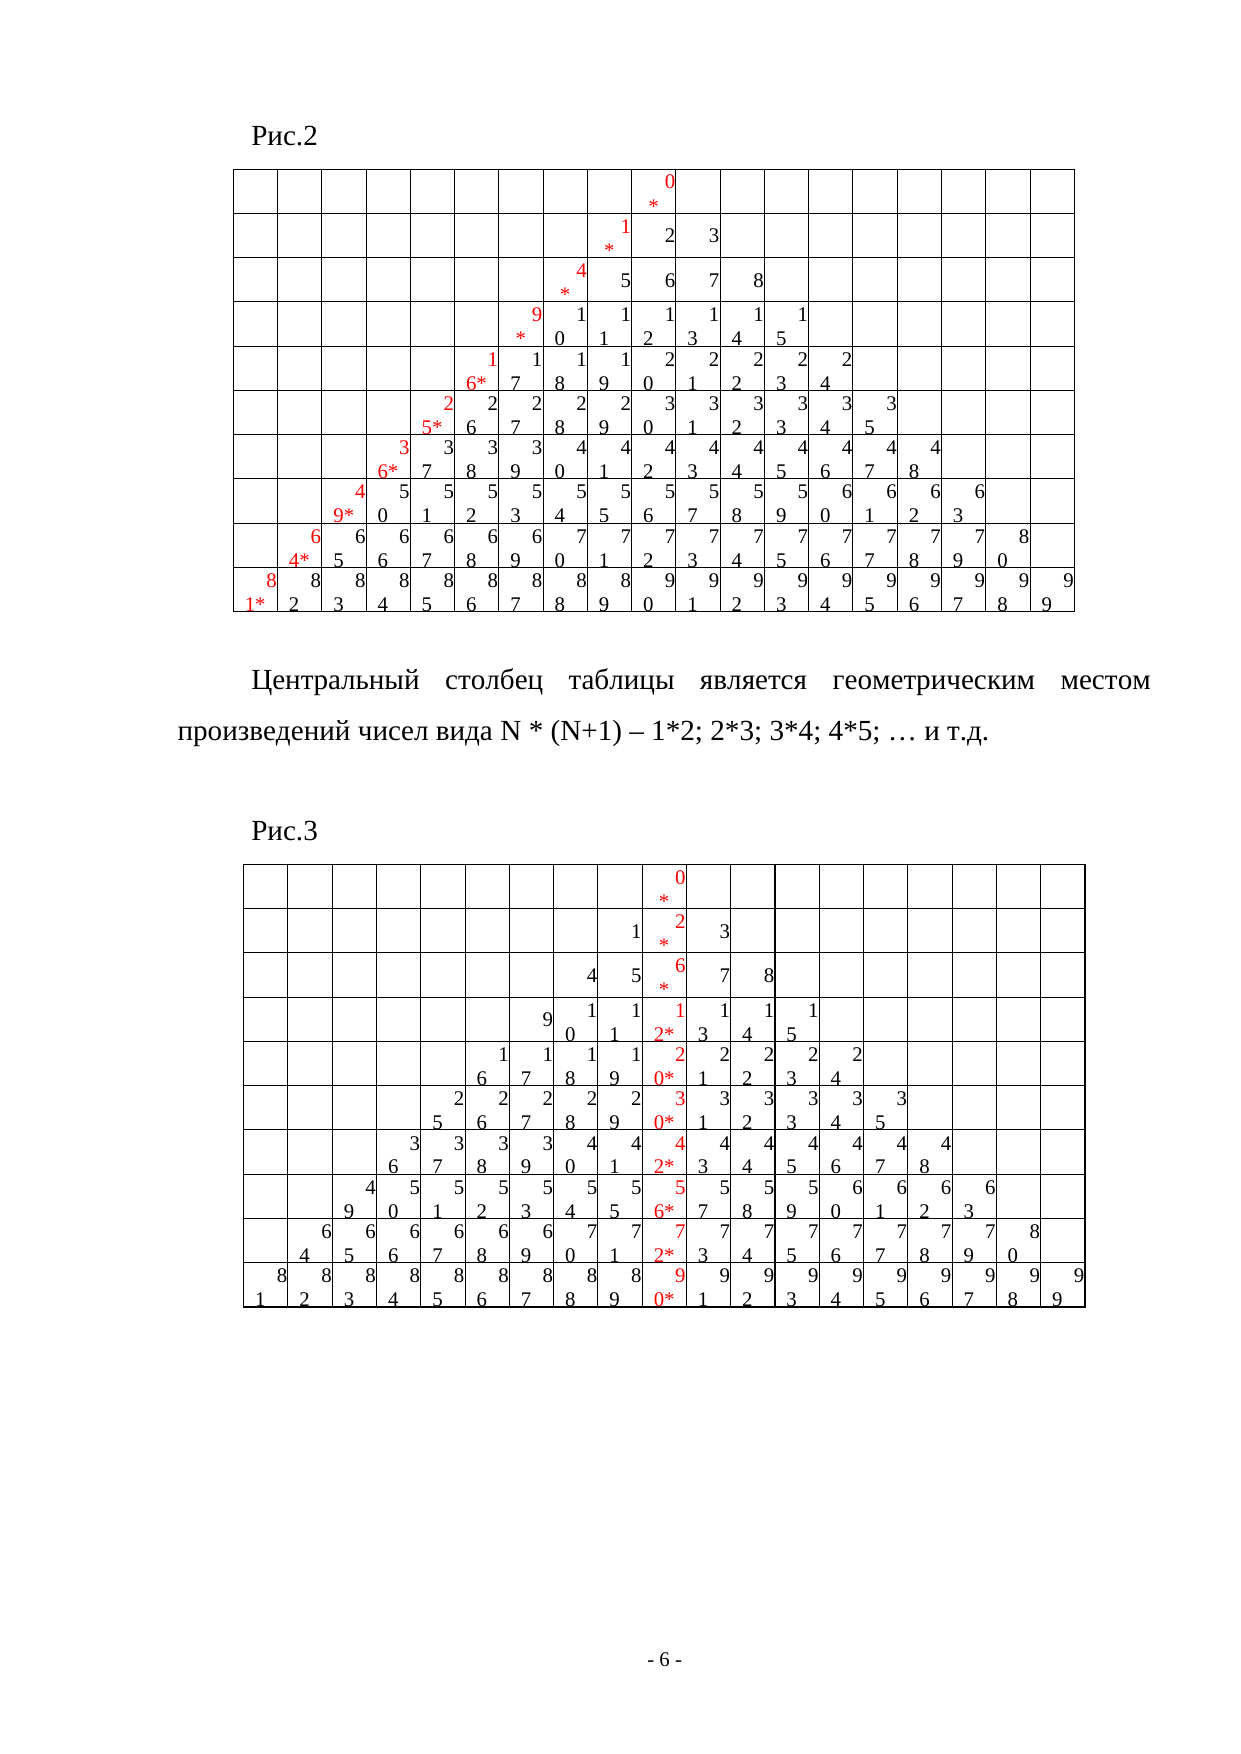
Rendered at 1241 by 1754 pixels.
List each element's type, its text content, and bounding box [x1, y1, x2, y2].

table_cell 58 [721, 479, 764, 523]
table_cell [244, 1175, 287, 1218]
table_cell 39 [510, 1130, 553, 1174]
table_header [278, 170, 321, 213]
table_cell 29 [598, 1086, 642, 1129]
table_cell 55 [588, 479, 631, 523]
table_cell [765, 258, 808, 301]
table_cell 6 * [643, 953, 686, 997]
table_cell 23 [776, 1042, 819, 1085]
table_cell 2 [632, 214, 675, 257]
table_cell 42 [632, 435, 675, 478]
table_cell 7 [676, 258, 720, 301]
table_cell 9 * [499, 302, 543, 346]
table_header [942, 170, 985, 213]
table_cell [244, 1042, 287, 1085]
table_cell 43 [687, 1130, 730, 1174]
table_cell 92 [731, 1263, 774, 1306]
table_cell 55 [598, 1175, 642, 1218]
table_cell 12 [632, 302, 675, 346]
table_cell 4 [554, 953, 597, 997]
table_cell 28 [544, 391, 587, 434]
table_cell 10 [554, 998, 597, 1041]
table_cell 77 [864, 1219, 907, 1262]
table_header [765, 170, 808, 213]
table_cell [411, 214, 454, 257]
table_header [554, 865, 597, 908]
table_cell [510, 953, 553, 997]
table_cell [898, 391, 941, 434]
table_cell [942, 258, 985, 301]
table_cell 74 [731, 1219, 774, 1262]
table_cell 81 [244, 1263, 287, 1306]
table_header [986, 170, 1030, 213]
table_cell 62 [898, 479, 941, 523]
table_header [544, 170, 587, 213]
table_cell 24 [820, 1042, 863, 1085]
table_cell 66 [377, 1219, 420, 1262]
table_cell 17 [499, 347, 543, 390]
table_cell 88 [554, 1263, 597, 1306]
table_cell 56 [632, 479, 675, 523]
table_cell 97 [942, 568, 985, 611]
table_cell 45 [765, 435, 808, 478]
table_cell 57 [687, 1175, 730, 1218]
table_header [499, 170, 543, 213]
table_cell [997, 1130, 1040, 1174]
text Рис.2 [177, 118, 1152, 152]
table_cell [997, 953, 1040, 997]
table_cell 89 [598, 1263, 642, 1306]
table_cell [499, 258, 543, 301]
table_cell 11 [598, 998, 642, 1041]
table_cell [499, 214, 543, 257]
table_cell 95 [853, 568, 897, 611]
table_cell [1031, 435, 1074, 478]
table_cell [377, 1042, 420, 1085]
table_cell [953, 1042, 996, 1085]
table_cell [942, 214, 985, 257]
table_cell 51 [411, 479, 454, 523]
table_cell 88 [544, 568, 587, 611]
table_cell 71 [598, 1219, 642, 1262]
table_cell 77 [853, 524, 897, 567]
table_cell 89 [588, 568, 631, 611]
table_cell 39 [499, 435, 543, 478]
table_cell [1041, 1219, 1084, 1262]
table_cell 94 [809, 568, 852, 611]
table_cell [820, 909, 863, 952]
table_header [288, 865, 332, 908]
table_cell 96 [908, 1263, 952, 1306]
table_cell 33 [765, 391, 808, 434]
table_cell 19 [588, 347, 631, 390]
table_cell 8 [731, 953, 774, 997]
table_header [731, 865, 774, 908]
table_cell [953, 953, 996, 997]
table_cell 49* [322, 479, 366, 523]
table_cell 59 [776, 1175, 819, 1218]
table_cell [455, 302, 498, 346]
table_cell [1041, 1175, 1084, 1218]
table_cell 30* [643, 1086, 686, 1129]
table_cell 32 [731, 1086, 774, 1129]
table_cell [244, 909, 287, 952]
table_cell [322, 391, 366, 434]
table_cell 75 [776, 1219, 819, 1262]
table_header [333, 865, 376, 908]
table_cell 35 [864, 1086, 907, 1129]
table_cell [377, 953, 420, 997]
table_cell 63 [953, 1175, 996, 1218]
table_cell 93 [776, 1263, 819, 1306]
table_cell [333, 998, 376, 1041]
table_cell 74 [721, 524, 764, 567]
table_cell [288, 1130, 332, 1174]
table_cell 29 [588, 391, 631, 434]
table_cell 45 [776, 1130, 819, 1174]
table_cell 18 [544, 347, 587, 390]
table_cell 37 [421, 1130, 465, 1174]
table_cell 54 [544, 479, 587, 523]
table_cell 84 [367, 568, 410, 611]
table_cell [1031, 479, 1074, 523]
table_cell [367, 302, 410, 346]
table_cell [997, 909, 1040, 952]
table_header [244, 865, 287, 908]
table_cell 43 [676, 435, 720, 478]
table_header 0 * [632, 170, 675, 213]
table_cell 15 [765, 302, 808, 346]
table_cell 87 [499, 568, 543, 611]
table_cell 76 [809, 524, 852, 567]
table_header [820, 865, 863, 908]
table_cell [510, 909, 553, 952]
table_cell 24 [809, 347, 852, 390]
table_header [455, 170, 498, 213]
table_cell 70 [544, 524, 587, 567]
table_header [411, 170, 454, 213]
table_cell [721, 214, 764, 257]
table_cell 64* [278, 524, 321, 567]
table_cell 67 [411, 524, 454, 567]
table_cell 61 [853, 479, 897, 523]
table_header [953, 865, 996, 908]
table_cell 68 [455, 524, 498, 567]
table_cell 75 [765, 524, 808, 567]
table_cell 16* [455, 347, 498, 390]
table_cell 48 [908, 1130, 952, 1174]
table_cell [986, 347, 1030, 390]
table_cell [864, 909, 907, 952]
table_cell [411, 347, 454, 390]
table_cell [322, 435, 366, 478]
table_cell 30 [632, 391, 675, 434]
table_cell [1031, 347, 1074, 390]
table_cell [234, 435, 277, 478]
table_cell 38 [455, 435, 498, 478]
table_cell [942, 347, 985, 390]
table_cell 13 [676, 302, 720, 346]
table_cell [288, 1175, 332, 1218]
table_cell 15 [776, 998, 819, 1041]
table_cell 41 [598, 1130, 642, 1174]
table_header [676, 170, 720, 213]
table_cell 62 [908, 1175, 952, 1218]
table_cell 53 [499, 479, 543, 523]
table_header [598, 865, 642, 908]
table_cell 9 [510, 998, 553, 1041]
table_cell [278, 435, 321, 478]
table_cell 25 [421, 1086, 465, 1129]
table_cell [244, 998, 287, 1041]
table_cell 85 [421, 1263, 465, 1306]
table_header [809, 170, 852, 213]
table_header [234, 170, 277, 213]
table_header [421, 865, 465, 908]
table_cell 38 [466, 1130, 509, 1174]
table_cell 68 [466, 1219, 509, 1262]
table_cell 86 [455, 568, 498, 611]
table_cell 79 [942, 524, 985, 567]
table_cell [986, 302, 1030, 346]
table_cell [765, 214, 808, 257]
table_cell [234, 524, 277, 567]
table_cell [953, 1086, 996, 1129]
table_cell [776, 909, 819, 952]
table_cell [1041, 909, 1084, 952]
table_header [322, 170, 366, 213]
table_cell [377, 998, 420, 1041]
table_cell 16 [466, 1042, 509, 1085]
table_cell [421, 909, 465, 952]
table_cell 19 [598, 1042, 642, 1085]
table_cell 21 [687, 1042, 730, 1085]
table_cell [1031, 258, 1074, 301]
table_cell [942, 302, 985, 346]
table_cell 86 [466, 1263, 509, 1306]
table_cell 82 [278, 568, 321, 611]
table_cell [288, 1086, 332, 1129]
table_cell 13 [687, 998, 730, 1041]
table_cell 33 [776, 1086, 819, 1129]
table_cell [953, 998, 996, 1041]
table_cell 67 [421, 1219, 465, 1262]
table_cell [1031, 302, 1074, 346]
table_cell 28 [554, 1086, 597, 1129]
table_cell 8 [721, 258, 764, 301]
table_cell [288, 909, 332, 952]
text Рис.3 [177, 813, 1152, 847]
table_cell 70 [554, 1219, 597, 1262]
table_cell [776, 953, 819, 997]
table_cell [455, 214, 498, 257]
table_cell [234, 258, 277, 301]
table_cell [1041, 998, 1084, 1041]
table_cell [466, 953, 509, 997]
table_cell 76 [820, 1219, 863, 1262]
table_cell 1 [598, 909, 642, 952]
table_header [588, 170, 631, 213]
table_cell 73 [676, 524, 720, 567]
table_cell 14 [721, 302, 764, 346]
table_cell [455, 258, 498, 301]
table_cell 90* [643, 1263, 686, 1306]
table_cell 6 [632, 258, 675, 301]
table_header 0 * [643, 865, 686, 908]
table_cell 35 [853, 391, 897, 434]
table_header [1041, 865, 1084, 908]
table_cell [809, 258, 852, 301]
table_cell 90 [632, 568, 675, 611]
table_cell [997, 998, 1040, 1041]
table_cell [1031, 214, 1074, 257]
table_cell [898, 347, 941, 390]
table_cell 5 [588, 258, 631, 301]
table_cell 53 [510, 1175, 553, 1218]
table_cell [997, 1042, 1040, 1085]
table_header [466, 865, 509, 908]
table_cell 84 [377, 1263, 420, 1306]
table_cell 25* [411, 391, 454, 434]
table_cell 46 [809, 435, 852, 478]
table_cell [731, 909, 774, 952]
table_cell 36 [377, 1130, 420, 1174]
table_cell 60 [820, 1175, 863, 1218]
table_cell [942, 435, 985, 478]
table_cell 96 [898, 568, 941, 611]
table_cell 1 * [588, 214, 631, 257]
table_cell 40 [554, 1130, 597, 1174]
table_cell 78 [898, 524, 941, 567]
table_cell [809, 302, 852, 346]
table_cell [333, 1130, 376, 1174]
table_cell 21 [676, 347, 720, 390]
table_cell [898, 214, 941, 257]
table_cell 44 [731, 1130, 774, 1174]
table_cell 82 [288, 1263, 332, 1306]
table_header [864, 865, 907, 908]
table_cell 4 * [544, 258, 587, 301]
table_cell [333, 909, 376, 952]
table_cell 27 [499, 391, 543, 434]
table_cell [367, 214, 410, 257]
table_cell 3 [687, 909, 730, 952]
table_cell 80 [997, 1219, 1040, 1262]
table_cell [411, 302, 454, 346]
table_cell 23 [765, 347, 808, 390]
table_cell 65 [322, 524, 366, 567]
table_cell [953, 1130, 996, 1174]
table_cell 69 [499, 524, 543, 567]
table_cell 46 [820, 1130, 863, 1174]
table_cell [908, 1086, 952, 1129]
table_header [367, 170, 410, 213]
table_cell 99 [1031, 568, 1074, 611]
table_cell 32 [721, 391, 764, 434]
table_header [1031, 170, 1074, 213]
table_cell 2 * [643, 909, 686, 952]
table_cell 81* [234, 568, 277, 611]
table_cell 48 [898, 435, 941, 478]
table_cell [278, 214, 321, 257]
table_cell [234, 391, 277, 434]
table_cell 17 [510, 1042, 553, 1085]
table_cell [234, 347, 277, 390]
table_cell 40 [544, 435, 587, 478]
table_header [997, 865, 1040, 908]
table_cell [278, 347, 321, 390]
table_header [898, 170, 941, 213]
table_header [721, 170, 764, 213]
table_cell 78 [908, 1219, 952, 1262]
table_cell [377, 909, 420, 952]
table_cell [908, 953, 952, 997]
table_cell 63 [942, 479, 985, 523]
table_cell 26 [466, 1086, 509, 1129]
table_cell [1041, 1130, 1084, 1174]
table_cell [853, 347, 897, 390]
table_cell 98 [997, 1263, 1040, 1306]
table_cell [997, 1086, 1040, 1129]
table_cell 50 [367, 479, 410, 523]
table_cell [377, 1086, 420, 1129]
table_cell [953, 909, 996, 952]
table_header [908, 865, 952, 908]
table_cell [411, 258, 454, 301]
table_cell 12* [643, 998, 686, 1041]
table_cell [908, 1042, 952, 1085]
table_cell 69 [510, 1219, 553, 1262]
table_cell 94 [820, 1263, 863, 1306]
table_cell [333, 1086, 376, 1129]
table_cell [908, 909, 952, 952]
table_cell [322, 302, 366, 346]
table_cell 10 [544, 302, 587, 346]
table_cell [244, 1086, 287, 1129]
table_cell 59 [765, 479, 808, 523]
table_cell [234, 302, 277, 346]
table_cell [986, 258, 1030, 301]
table_cell [421, 1042, 465, 1085]
table_cell 64 [288, 1219, 332, 1262]
table_cell [898, 302, 941, 346]
table_header [687, 865, 730, 908]
table_cell [288, 953, 332, 997]
table_cell [942, 391, 985, 434]
table_cell 66 [367, 524, 410, 567]
table_cell 44 [721, 435, 764, 478]
table_cell [820, 998, 863, 1041]
table_cell 36* [367, 435, 410, 478]
table_cell 3 [676, 214, 720, 257]
table_cell [1041, 1042, 1084, 1085]
table_cell [554, 909, 597, 952]
table_header [377, 865, 420, 908]
table_cell 58 [731, 1175, 774, 1218]
table_cell 92 [721, 568, 764, 611]
table_cell [466, 998, 509, 1041]
table_cell [544, 214, 587, 257]
table_cell [853, 302, 897, 346]
table_cell 31 [676, 391, 720, 434]
table_cell 34 [809, 391, 852, 434]
table_cell [986, 214, 1030, 257]
table_cell [322, 258, 366, 301]
table_cell 49 [333, 1175, 376, 1218]
table_cell 50 [377, 1175, 420, 1218]
table_cell [244, 1219, 287, 1262]
table_cell [278, 479, 321, 523]
table_cell 52 [466, 1175, 509, 1218]
table_cell [288, 1042, 332, 1085]
table_cell 52 [455, 479, 498, 523]
table_cell [898, 258, 941, 301]
table_cell [278, 391, 321, 434]
table_cell [278, 302, 321, 346]
table_cell [1041, 1086, 1084, 1129]
table_cell 57 [676, 479, 720, 523]
table_cell 72* [643, 1219, 686, 1262]
table_cell 34 [820, 1086, 863, 1129]
table_cell 61 [864, 1175, 907, 1218]
table_cell 85 [411, 568, 454, 611]
table_cell 41 [588, 435, 631, 478]
table_cell 47 [864, 1130, 907, 1174]
table_cell 93 [765, 568, 808, 611]
table_cell 20 [632, 347, 675, 390]
table_cell [986, 435, 1030, 478]
table_cell [367, 391, 410, 434]
table_cell [809, 214, 852, 257]
table_header [510, 865, 553, 908]
table_cell 47 [853, 435, 897, 478]
table_cell 87 [510, 1263, 553, 1306]
table_cell [986, 391, 1030, 434]
table_cell 79 [953, 1219, 996, 1262]
table_cell [244, 953, 287, 997]
table_cell [986, 479, 1030, 523]
table_cell 83 [333, 1263, 376, 1306]
table_cell 60 [809, 479, 852, 523]
table_cell 18 [554, 1042, 597, 1085]
table_cell [322, 347, 366, 390]
table_cell [234, 214, 277, 257]
table_cell 72 [632, 524, 675, 567]
table_cell 71 [588, 524, 631, 567]
table_cell 54 [554, 1175, 597, 1218]
text Центральный столбец таблицы является геометрическим местом произведений чисел вида N * (N+1) – 1*2; 2*3; 3*4; 4*5; … и т.д. [177, 662, 1152, 746]
table_cell [864, 998, 907, 1041]
table_cell [244, 1130, 287, 1174]
table_cell 37 [411, 435, 454, 478]
table_cell [421, 953, 465, 997]
table_cell 5 [598, 953, 642, 997]
table_cell 7 [687, 953, 730, 997]
table_cell [367, 347, 410, 390]
table_cell 97 [953, 1263, 996, 1306]
table_cell 91 [687, 1263, 730, 1306]
table_cell [322, 214, 366, 257]
table_cell 42* [643, 1130, 686, 1174]
table_cell [820, 953, 863, 997]
table_cell [333, 953, 376, 997]
table_cell [908, 998, 952, 1041]
table_cell [1031, 391, 1074, 434]
table_cell 98 [986, 568, 1030, 611]
table_cell [278, 258, 321, 301]
table_cell [421, 998, 465, 1041]
table_cell 22 [731, 1042, 774, 1085]
table_header [853, 170, 897, 213]
table_cell 99 [1041, 1263, 1084, 1306]
table_cell 56* [643, 1175, 686, 1218]
table_cell [367, 258, 410, 301]
table_cell [288, 998, 332, 1041]
table_cell 31 [687, 1086, 730, 1129]
table_cell [864, 1042, 907, 1085]
table_cell [864, 953, 907, 997]
table_cell [853, 214, 897, 257]
table_cell 51 [421, 1175, 465, 1218]
table_cell [1031, 524, 1074, 567]
table_cell 11 [588, 302, 631, 346]
table_cell [997, 1175, 1040, 1218]
table_cell 22 [721, 347, 764, 390]
table_cell [466, 909, 509, 952]
table_cell [853, 258, 897, 301]
table_cell [234, 479, 277, 523]
table_cell 83 [322, 568, 366, 611]
table_cell 65 [333, 1219, 376, 1262]
table_cell 14 [731, 998, 774, 1041]
table_cell 91 [676, 568, 720, 611]
table_cell 26 [455, 391, 498, 434]
table_cell [333, 1042, 376, 1085]
table_header [776, 865, 819, 908]
table_cell 27 [510, 1086, 553, 1129]
table_cell 20* [643, 1042, 686, 1085]
table_cell 73 [687, 1219, 730, 1262]
table_cell 95 [864, 1263, 907, 1306]
table_cell 80 [986, 524, 1030, 567]
table_cell [1041, 953, 1084, 997]
